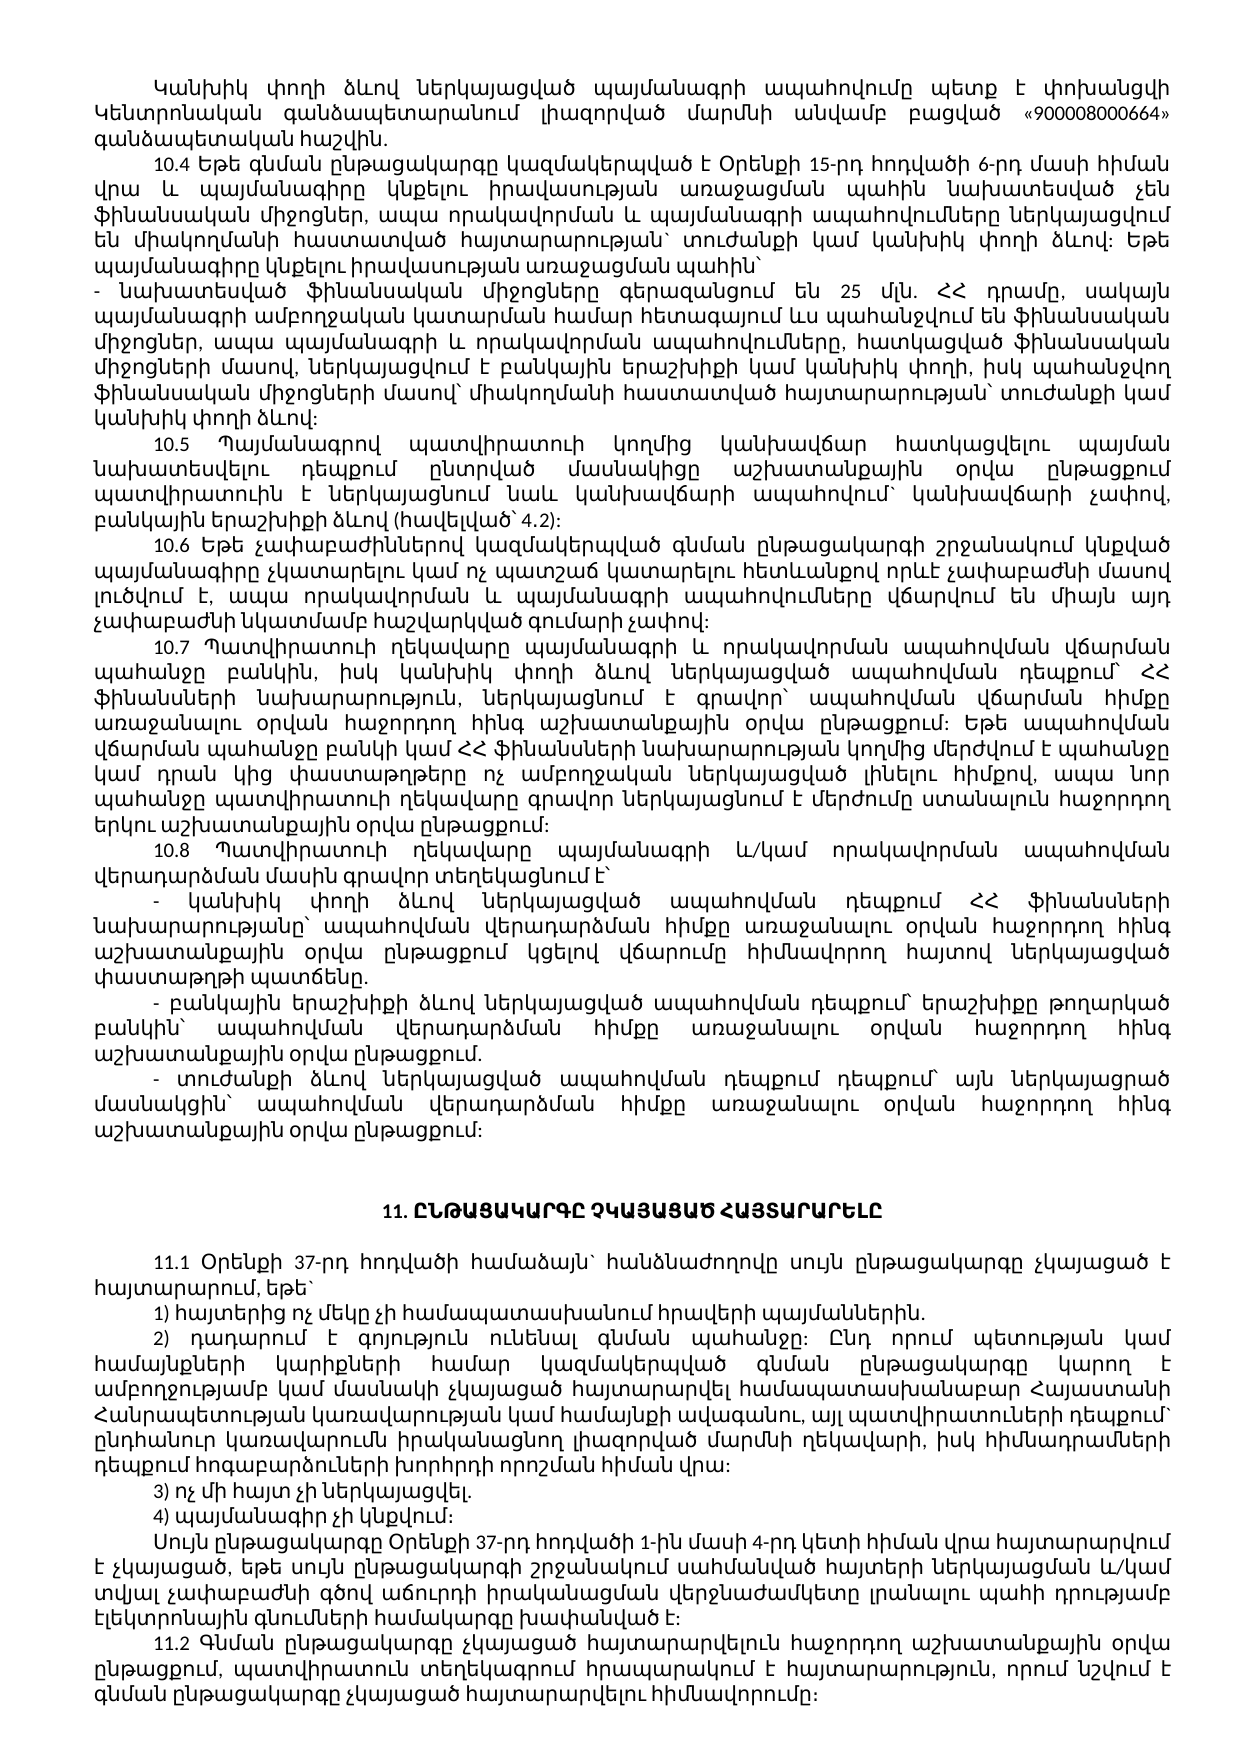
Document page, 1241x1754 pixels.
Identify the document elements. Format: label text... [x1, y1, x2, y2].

text 10.8 Պատվիրատուի ղեկավարը պայմանագրի և/կամ որակավորման ապահովման վերադարձման մասին գրավոր տեղեկացնում է՝ [94, 837, 1171, 888]
text 3) ոչ մի հայտ չի ներկայացվել. [94, 1478, 1171, 1503]
text - նախատեսված ֆինանսական միջոցները գերազանցում են 25 մլն. ՀՀ դրամը, սակայն պայմանագրի ամբողջական կատարման համար հետագայում ևս պահանջվում են ֆինանսական միջոցներ, ապա պայմանագրի և որակավորման ապահովումները, հատկացված ֆինանսական միջոցների մասով, ներկայացվում է բանկային երաշխիքի կամ կանխիկ փողի, իսկ պահանջվող ֆինանսական միջոցների մասով՝ միակողմանի հաստատված հայտարարության՝ տուժանքի կամ կանխիկ փողի ձևով: [94, 278, 1171, 431]
text 1) հայտերից ոչ մեկը չի համապատասխանում հրավերի պայմաններին. [94, 1300, 1171, 1326]
text - տուժանքի ձևով ներկայացված ապահովման դեպքում դեպքում՝ այն ներկայացրած մասնակցին՝ ապահովման վերադարձման հիմքը առաջանալու օրվան հաջորդող հինգ աշխատանքային օրվա ընթացքում: [94, 1066, 1171, 1142]
text Կանխիկ փողի ձևով ներկայացված պայմանագրի ապահովումը պետք է փոխանցվի Կենտրոնական գանձապետարանում լիազորված մարմնի անվամբ բացված «900008000664» գանձապետական հաշվին. [94, 75, 1171, 151]
text 10.4 Եթե գնման ընթացակարգը կազմակերպված է Օրենքի 15-րդ հոդվածի 6-րդ մասի հիման վրա և պայմանագիրը կնքելու իրավասության առաջացման պահին նախատեսված չեն ֆինանսական միջոցներ, ապա որակավորման և պայմանագրի ապահովումները ներկայացվում են միակողմանի հաստատված հայտարարության` տուժանքի կամ կանխիկ փողի ձևով: Եթե պայմանագիրը կնքելու իրավասության առաջացման պահին՝ [94, 151, 1171, 278]
text 11.1 Օրենքի 37-րդ հոդվածի համաձայն` հանձնաժողովը սույն ընթացակարգը չկայացած է հայտարարում, եթե` [94, 1249, 1171, 1300]
text 10.7 Պատվիրատուի ղեկավարը պայմանագրի և որակավորման ապահովման վճարման պահանջը բանկին, իսկ կանխիկ փողի ձևով ներկայացված ապահովման դեպքում՝ ՀՀ ֆինանսների նախարարություն, ներկայացնում է գրավոր՝ ապահովման վճարման հիմքը առաջանալու օրվան հաջորդող հինգ աշխատանքային օրվա ընթացքում: Եթե ապահովման վճարման պահանջը բանկի կամ ՀՀ ֆինանսների նախարարության կողմից մերժվում է պահանջը կամ դրան կից փաստաթղթերը ոչ ամբողջական ներկայացված լինելու հիմքով, ապա նոր պահանջը պատվիրատուի ղեկավարը գրավոր ներկայացնում է մերժումը ստանալուն հաջորդող երկու աշխատանքային օրվա ընթացքում: [94, 634, 1171, 837]
text 10.6 Եթե չափաբաժիններով կազմակերպված գնման ընթացակարգի շրջանակում կնքված պայմանագիրը չկատարելու կամ ոչ պատշաճ կատարելու հետևանքով որևէ չափաբաժնի մասով լուծվում է, ապա որակավորման և պայմանագրի ապահովումները վճարվում են միայն այդ չափաբաժնի նկատմամբ հաշվարկված գումարի չափով: [94, 532, 1171, 634]
text 10.5 Պայմանագրով պատվիրատուի կողմից կանխավճար հատկացվելու պայման նախատեսվելու դեպքում ընտրված մասնակիցը աշխատանքային օրվա ընթացքում պատվիրատուին է ներկայացնում նաև կանխավճարի ապահովում` կանխավճարի չափով, բանկային երաշխիքի ձևով (հավելված՝ 4․2): [94, 431, 1171, 532]
text 2) դադարում է գոյություն ունենալ գնման պահանջը: Ընդ որում պետության կամ համայնքների կարիքների համար կազմակերպված գնման ընթացակարգը կարող է ամբողջությամբ կամ մասնակի չկայացած հայտարարվել համապատասխանաբար Հայաստանի Հանրապետության կառավարության կամ համայնքի ավագանու, այլ պատվիրատուների դեպքում` ընդհանուր կառավարումն իրականացնող լիազորված մարմնի ղեկավարի, իսկ հիմնադրամների դեպքում հոգաբարձուների խորհրդի որոշման հիման վրա: [94, 1326, 1171, 1478]
text - կանխիկ փողի ձևով ներկայացված ապահովման դեպքում ՀՀ ֆինանսների նախարարությանը՝ ապահովման վերադարձման հիմքը առաջանալու օրվան հաջորդող հինգ աշխատանքային օրվա ընթացքում կցելով վճարումը հիմնավորող հայտով ներկայացված փաստաթղթի պատճենը. [94, 888, 1171, 990]
text Սույն ընթացակարգը Օրենքի 37-րդ հոդվածի 1-ին մասի 4-րդ կետի հիման վրա հայտարարվում է չկայացած, եթե սույն ընթացակարգի շրջանակում սահմանված հայտերի ներկայացման և/կամ տվյալ չափաբաժնի գծով աճուրդի իրականացման վերջնաժամկետը լրանալու պահի դրությամբ էլեկտրոնային գնումների համակարգը խափանված է: [94, 1529, 1171, 1631]
text 4) պայմանագիր չի կնքվում։ [94, 1503, 1171, 1529]
text 11.2 Գնման ընթացակարգը չկայացած հայտարարվելուն հաջորդող աշխատանքային օրվա ընթացքում, պատվիրատուն տեղեկագրում հրապարակում է հայտարարություն, որում նշվում է գնման ընթացակարգը չկայացած հայտարարվելու հիմնավորումը։ [94, 1631, 1171, 1707]
text 11. ԸՆԹԱՑԱԿԱՐԳԸ ՉԿԱՅԱՑԱԾ ՀԱՅՏԱՐԱՐԵԼԸ [94, 1198, 1171, 1224]
text - բանկային երաշխիքի ձևով ներկայացված ապահովման դեպքում՝ երաշխիքը թողարկած բանկին՝ ապահովման վերադարձման հիմքը առաջանալու օրվան հաջորդող հինգ աշխատանքային օրվա ընթացքում. [94, 990, 1171, 1066]
